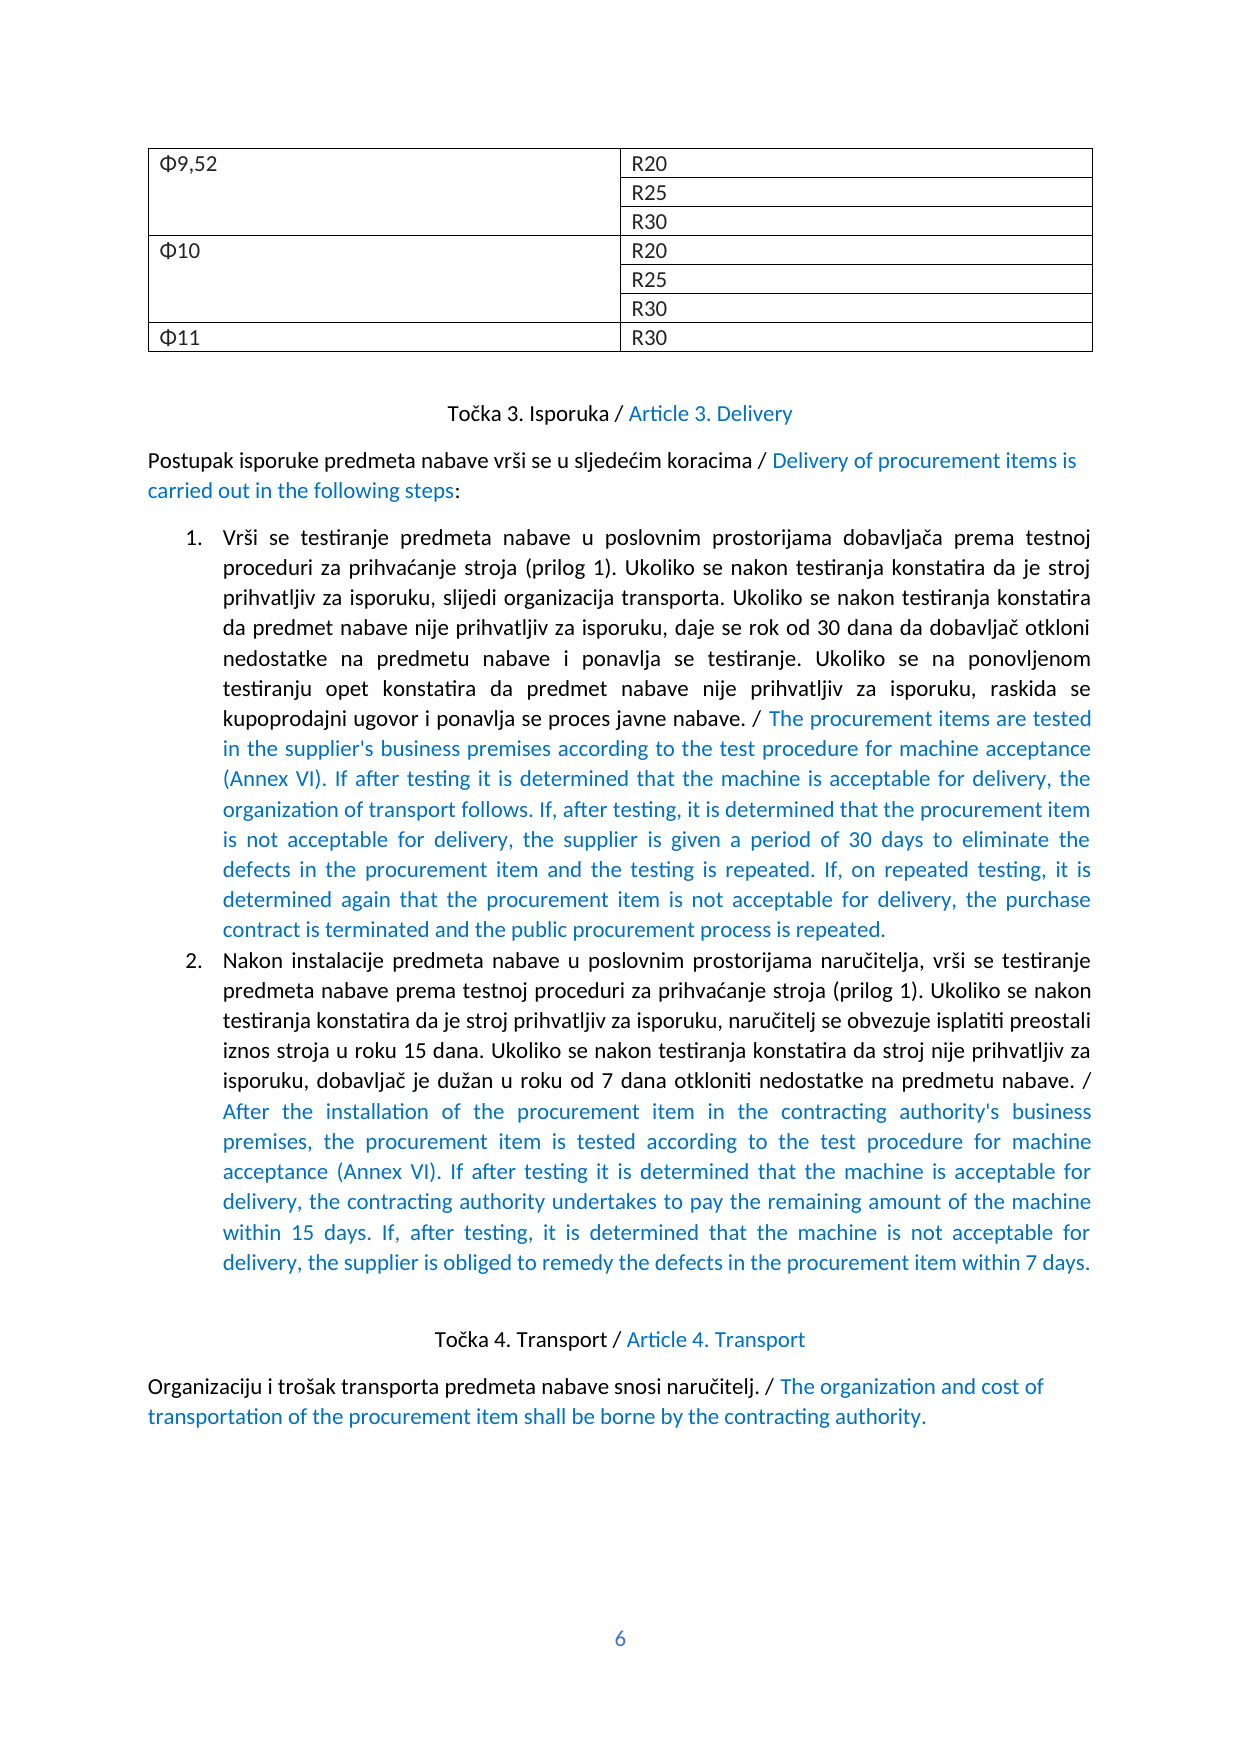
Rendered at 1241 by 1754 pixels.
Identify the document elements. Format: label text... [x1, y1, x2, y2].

text Točka 4. Transport / Article 4. Transport [148, 1325, 1093, 1353]
text Postupak isporuke predmeta nabave vrši se u sljedećim koracima / Delivery of procurement items is carried out in the following steps: [148, 446, 1093, 504]
table_cell R25 [621, 265, 1092, 293]
table_cell Φ9,52 [149, 149, 620, 235]
text Točka 3. Isporuka / Article 3. Delivery [148, 399, 1093, 427]
table_cell R30 [621, 207, 1092, 235]
text Organizaciju i trošak transporta predmeta nabave snosi naručitelj. / The organization and cost of transportation of the procurement item shall be borne by the contracting authority. [148, 1372, 1093, 1430]
table_cell R20 [621, 149, 1092, 177]
table_cell R25 [621, 178, 1092, 206]
list Nakon instalacije predmeta nabave u poslovnim prostorijama naručitelja, vrši se testiranje predmeta nabave prema testnoj proceduri za prihvaćanje stroja (prilog 1). Ukoliko se nakon testiranja konstatira da je stroj prihvatljiv za isporuku, naručitelj se obvezuje isplatiti preostali iznos stroja u roku 15 dana. Ukoliko se nakon testiranja konstatira da stroj nije prihvatljiv za isporuku, dobavljač je dužan u roku od 7 dana otkloniti nedostatke na predmetu nabave. / After the installation of the procurement item in the contracting authority's business premises, the procurement item is tested according to the test procedure for machine acceptance (Annex VI). If after testing it is determined that the machine is acceptable for delivery, the contracting authority undertakes to pay the remaining amount of the machine within 15 days. If, after testing, it is determined that the machine is not acceptable for delivery, the supplier is obliged to remedy the defects in the procurement item within 7 days. [185, 946, 1093, 1276]
table_cell R30 [621, 323, 1092, 351]
table_cell Φ10 [149, 236, 620, 322]
table_cell R30 [621, 294, 1092, 322]
list Vrši se testiranje predmeta nabave u poslovnim prostorijama dobavljača prema testnoj proceduri za prihvaćanje stroja (prilog 1). Ukoliko se nakon testiranja konstatira da je stroj prihvatljiv za isporuku, slijedi organizacija transporta. Ukoliko se nakon testiranja konstatira da predmet nabave nije prihvatljiv za isporuku, daje se rok od 30 dana da dobavljač otkloni nedostatke na predmetu nabave i ponavlja se testiranje. Ukoliko se na ponovljenom testiranju opet konstatira da predmet nabave nije prihvatljiv za isporuku, raskida se kupoprodajni ugovor i ponavlja se proces javne nabave. / The procurement items are tested in the supplier's business premises according to the test procedure for machine acceptance (Annex VI). If after testing it is determined that the machine is acceptable for delivery, the organization of transport follows. If, after testing, it is determined that the procurement item is not acceptable for delivery, the supplier is given a period of 30 days to eliminate the defects in the procurement item and the testing is repeated. If, on repeated testing, it is determined again that the procurement item is not acceptable for delivery, the purchase contract is terminated and the public procurement process is repeated. [185, 523, 1093, 944]
table_cell R20 [621, 236, 1092, 264]
